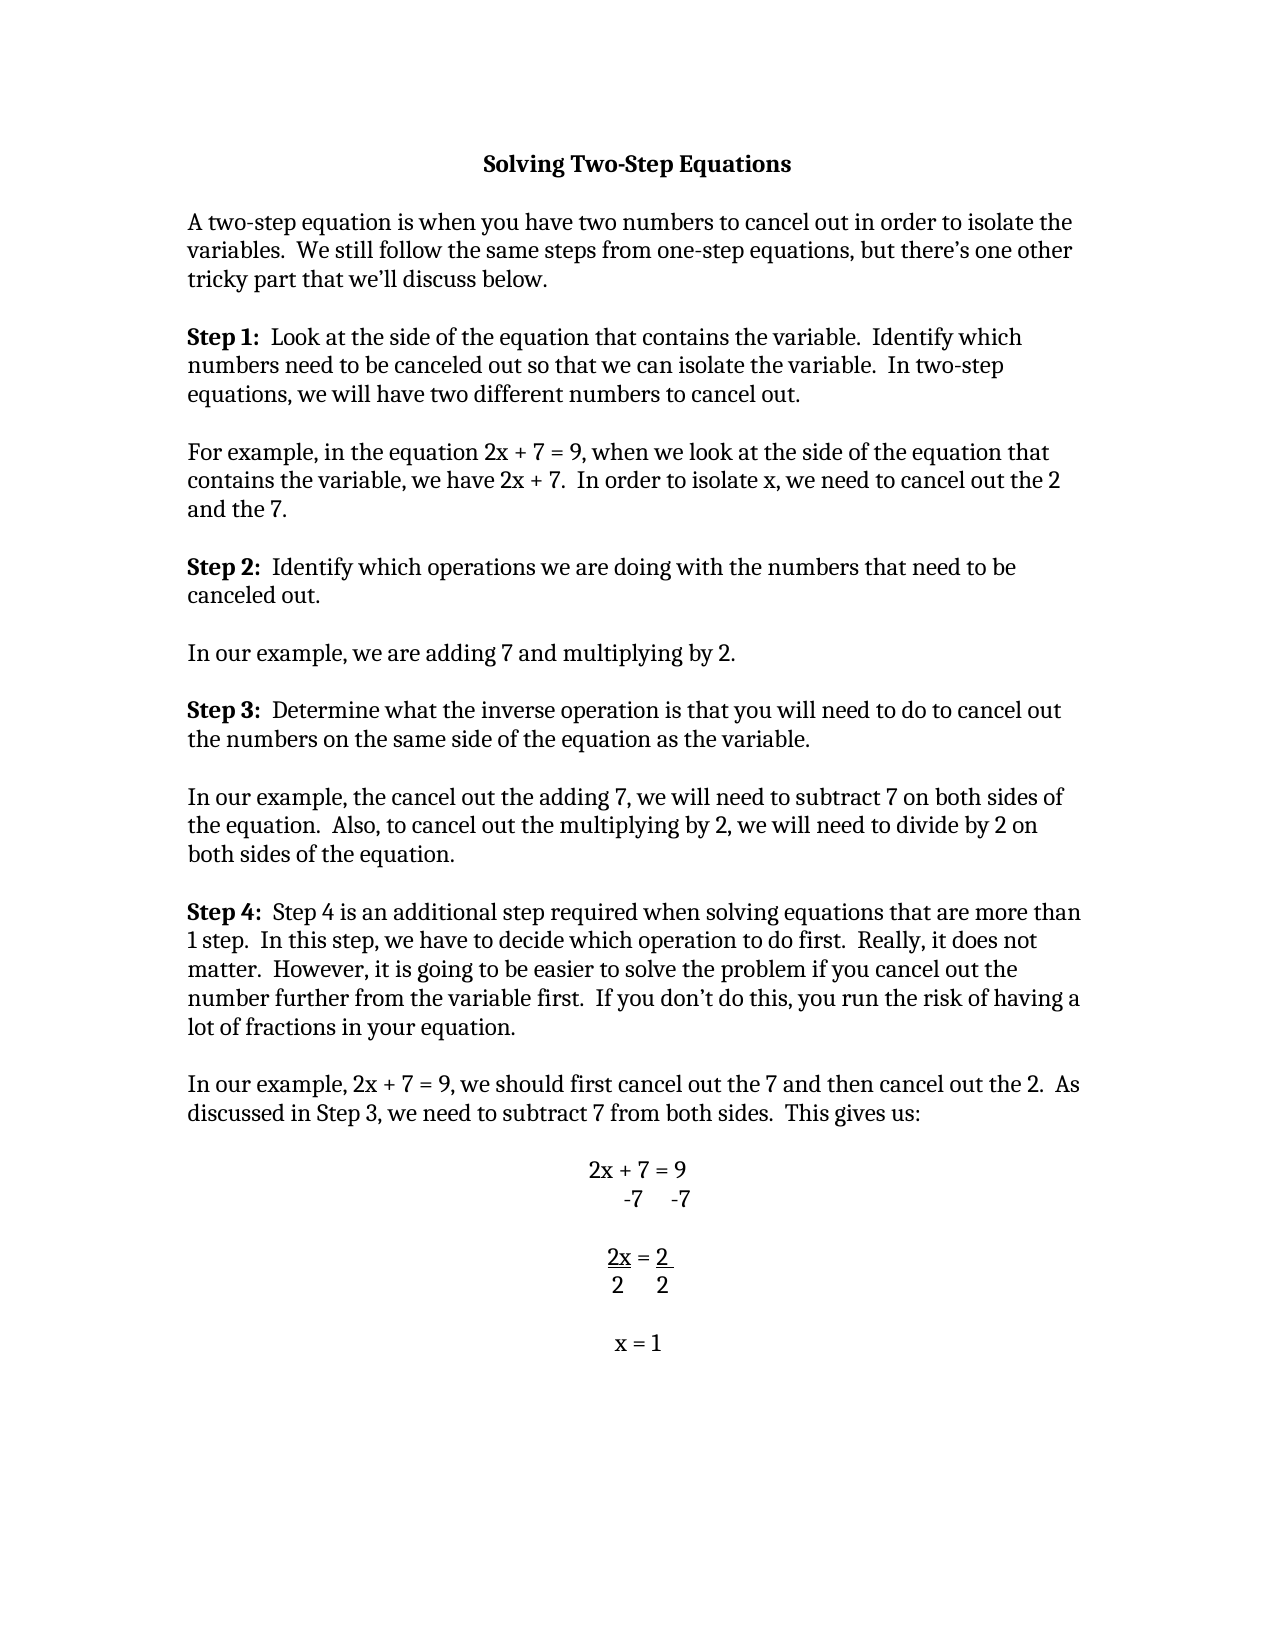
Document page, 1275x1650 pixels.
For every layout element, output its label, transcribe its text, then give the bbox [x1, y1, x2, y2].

text Solving Two-Step Equations [187, 150, 1087, 179]
text Step 4: Step 4 is an additional step required when solving equations that are more than 1 step. In this step, we have to decide which operation to do first. Really, it does not matter. However, it is going to be easier to solve the problem if you cancel out the number further from the variable first. If you don’t do this, you run the risk of having a lot of fractions in your equation. [187, 897, 1087, 1041]
text In our example, we are adding 7 and multiplying by 2. [187, 639, 1087, 667]
text A two-step equation is when you have two numbers to cancel out in order to isolate the variables. We still follow the same steps from one-step equations, but there’s one other tricky part that we’ll discuss below. [187, 207, 1087, 294]
text Step 1: Look at the side of the equation that contains the variable. Identify which numbers need to be canceled out so that we can isolate the variable. In two-step equations, we will have two different numbers to cancel out. [187, 322, 1087, 409]
text 2x + 7 = 9 [187, 1156, 1087, 1185]
text Step 2: Identify which operations we are doing with the numbers that need to be canceled out. [187, 552, 1087, 610]
text Step 3: Determine what the inverse operation is that you will need to do to cancel out the numbers on the same side of the equation as the variable. [187, 696, 1087, 754]
text -7 -7 [187, 1185, 1087, 1214]
text 2 2 [187, 1271, 1087, 1300]
text For example, in the equation 2x + 7 = 9, when we look at the side of the equation that contains the variable, we have 2x + 7. In order to isolate x, we need to cancel out the 2 and the 7. [187, 437, 1087, 524]
text 2x = 2 [187, 1242, 1087, 1271]
text In our example, 2x + 7 = 9, we should first cancel out the 7 and then cancel out the 2. As discussed in Step 3, we need to subtract 7 from both sides. This gives us: [187, 1070, 1087, 1127]
text In our example, the cancel out the adding 7, we will need to subtract 7 on both sides of the equation. Also, to cancel out the multiplying by 2, we will need to divide by 2 on both sides of the equation. [187, 782, 1087, 869]
text x = 1 [187, 1329, 1087, 1357]
